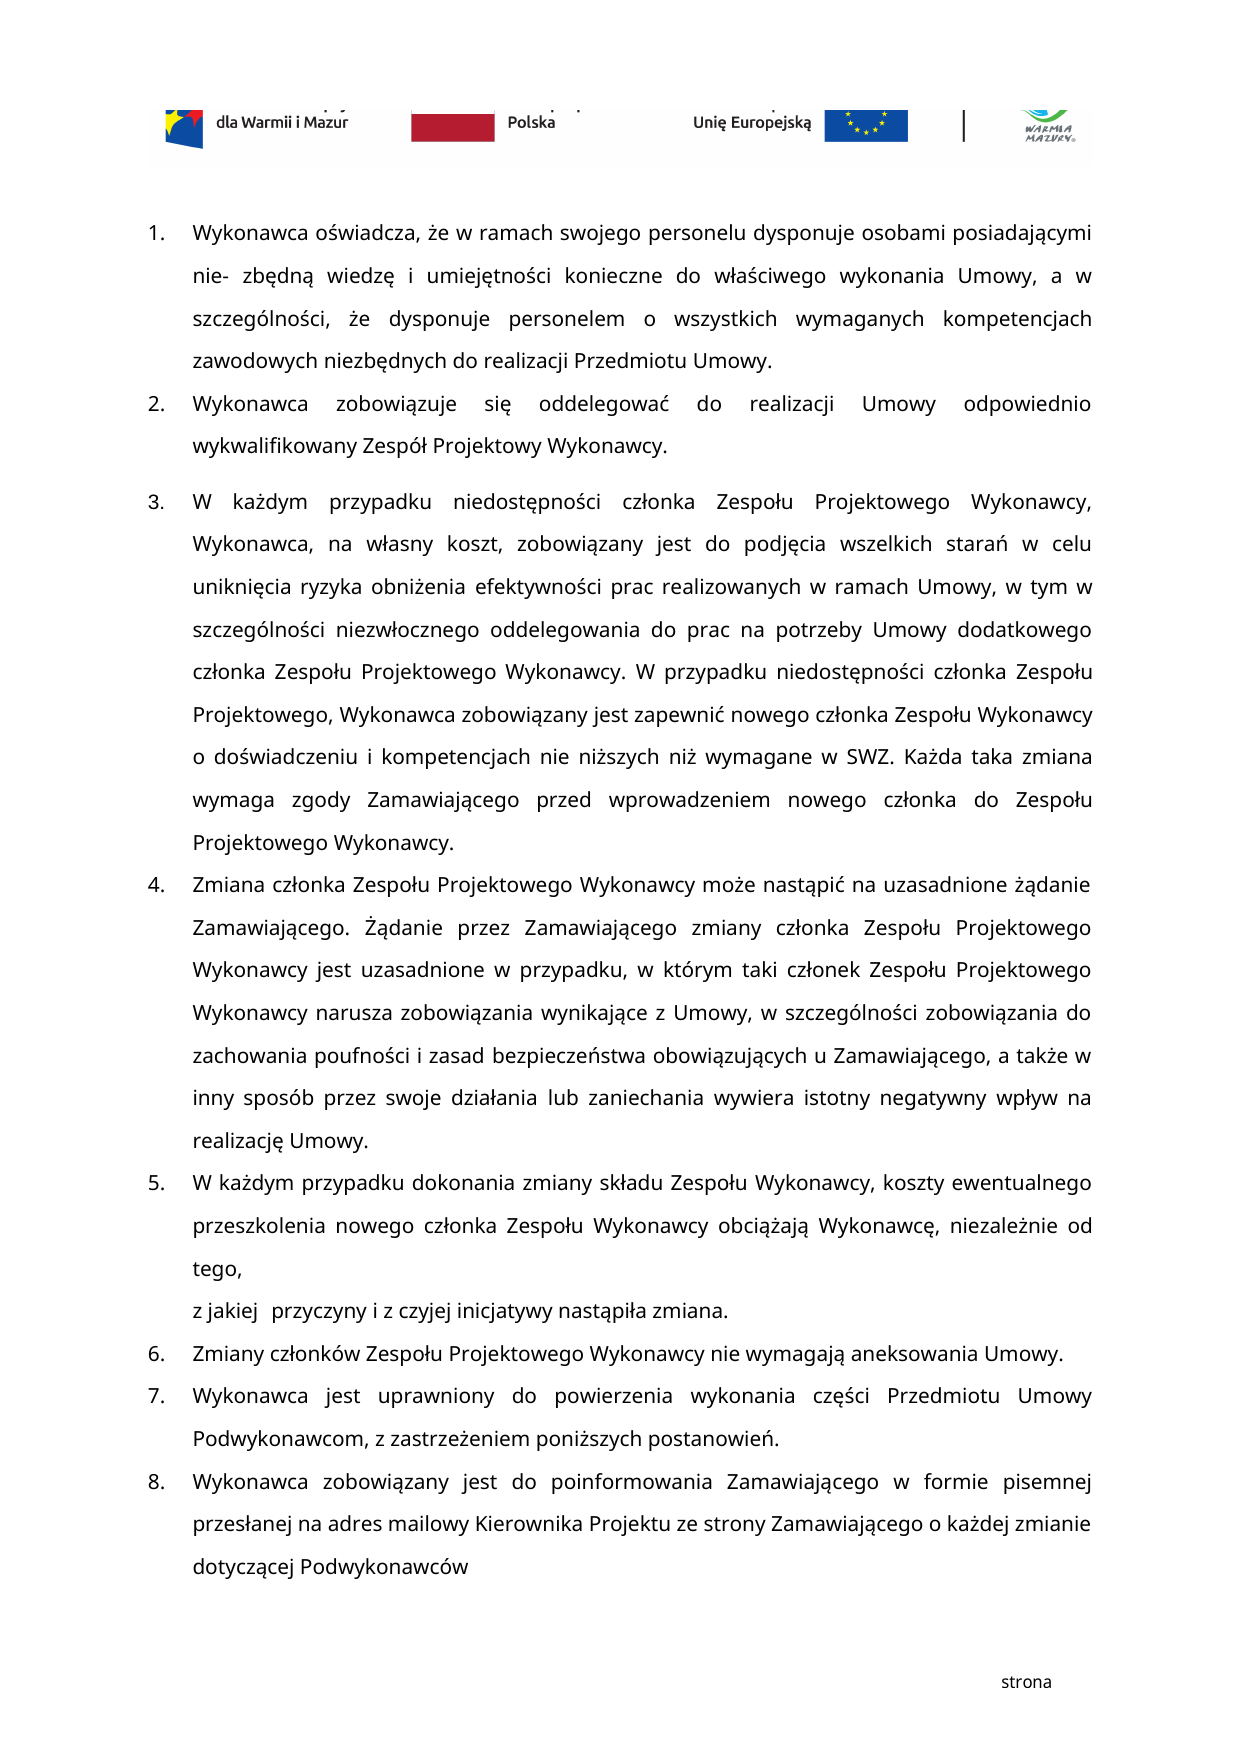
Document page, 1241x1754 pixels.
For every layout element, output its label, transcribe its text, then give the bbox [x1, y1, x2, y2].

picture [148, 110, 1093, 167]
list Wykonawca zobowiązany jest do poinformowania Zamawiającego w formie pisemnej przesłanej na adres mailowy Kierownika Projektu ze strony Zamawiającego o każdej zmianie dotyczącej Podwykonawców [148, 1467, 1093, 1580]
list Wykonawca oświadcza, że w ramach swojego personelu dysponuje osobami posiadającymi nie- zbędną wiedzę i umiejętności konieczne do właściwego wykonania Umowy, a w szczególności, że dysponuje personelem o wszystkich wymaganych kompetencjach zawodowych niezbędnych do realizacji Przedmiotu Umowy. [148, 218, 1093, 375]
list W każdym przypadku niedostępności członka Zespołu Projektowego Wykonawcy, Wykonawca, na własny koszt, zobowiązany jest do podjęcia wszelkich starań w celu uniknięcia ryzyka obniżenia efektywności prac realizowanych w ramach Umowy, w tym w szczególności niezwłocznego oddelegowania do prac na potrzeby Umowy dodatkowego członka Zespołu Projektowego Wykonawcy. W przypadku niedostępności członka Zespołu Projektowego, Wykonawca zobowiązany jest zapewnić nowego członka Zespołu Wykonawcy o doświadczeniu i kompetencjach nie niższych niż wymagane w SWZ. Każda taka zmiana wymaga zgody Zamawiającego przed wprowadzeniem nowego członka do Zespołu Projektowego Wykonawcy. [148, 487, 1093, 856]
list Zmiana członka Zespołu Projektowego Wykonawcy może nastąpić na uzasadnione żądanie Zamawiającego. Żądanie przez Zamawiającego zmiany członka Zespołu Projektowego Wykonawcy jest uzasadnione w przypadku, w którym taki członek Zespołu Projektowego Wykonawcy narusza zobowiązania wynikające z Umowy, w szczególności zobowiązania do zachowania poufności i zasad bezpieczeństwa obowiązujących u Zamawiającego, a także w inny sposób przez swoje działania lub zaniechania wywiera istotny negatywny wpływ na realizację Umowy. [148, 870, 1092, 1154]
list W każdym przypadku dokonania zmiany składu Zespołu Wykonawcy, koszty ewentualnego przeszkolenia nowego członka Zespołu Wykonawcy obciążają Wykonawcę, niezależnie od tego, z jakiej przyczyny i z czyjej inicjatywy nastąpiła zmiana. [148, 1168, 1093, 1325]
list Wykonawca jest uprawniony do powierzenia wykonania części Przedmiotu Umowy Podwykonawcom, z zastrzeżeniem poniższych postanowień. [148, 1382, 1093, 1453]
list Wykonawca zobowiązuje się oddelegować do realizacji Umowy odpowiednio wykwalifikowany Zespół Projektowy Wykonawcy. [148, 389, 1092, 460]
list Zmiany członków Zespołu Projektowego Wykonawcy nie wymagają aneksowania Umowy. [148, 1339, 1093, 1367]
